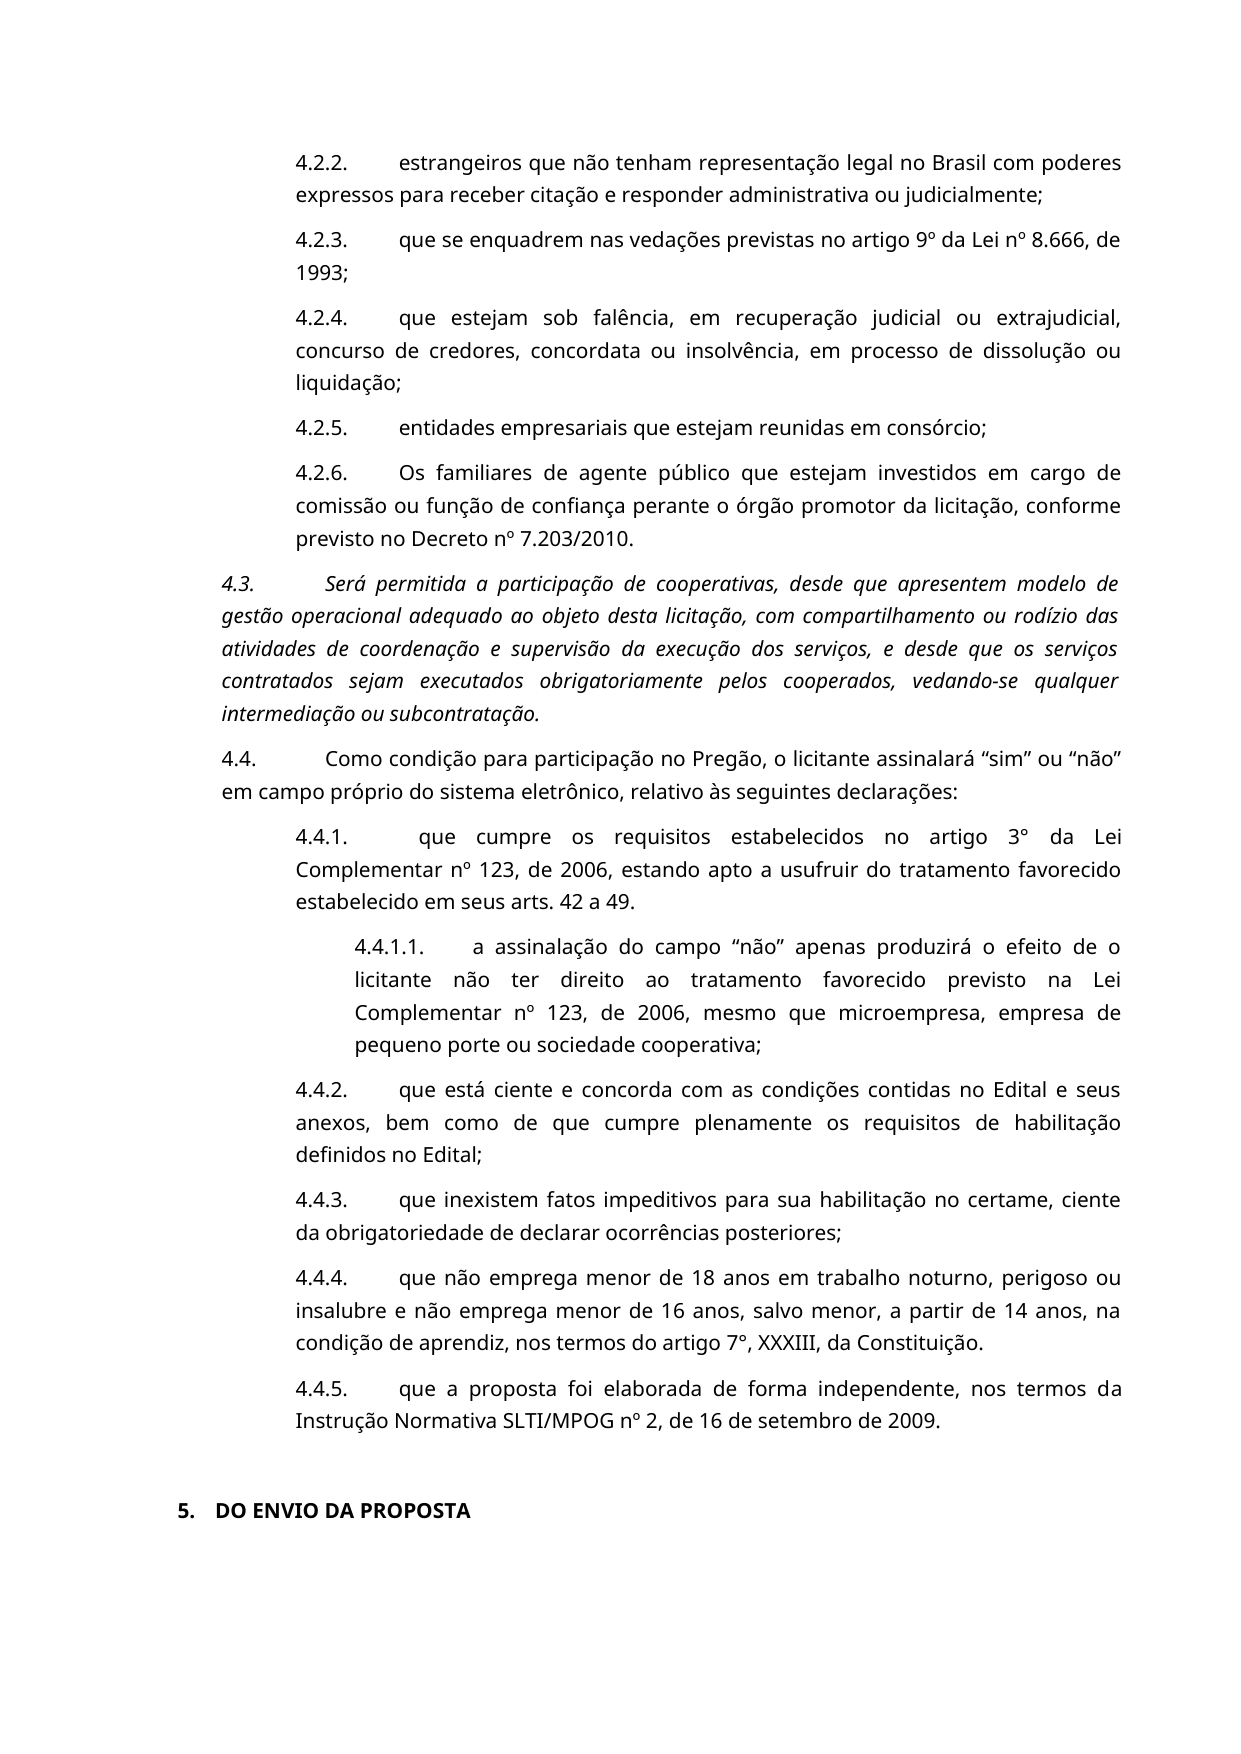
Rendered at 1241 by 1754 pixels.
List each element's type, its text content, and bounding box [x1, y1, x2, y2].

list que se enquadrem nas vedações previstas no artigo 9º da Lei nº 8.666, de 1993; [295, 225, 1122, 286]
list Será permitida a participação de cooperativas, desde que apresentem modelo de gestão operacional adequado ao objeto desta licitação, com compartilhamento ou rodízio das atividades de coordenação e supervisão da execução dos serviços, e desde que os serviços contratados sejam executados obrigatoriamente pelos cooperados, vedando-se qualquer intermediação ou subcontratação. [221, 569, 1122, 728]
list DO ENVIO DA PROPOSTA [177, 1496, 1124, 1525]
list que a proposta foi elaborada de forma independente, nos termos da Instrução Normativa SLTI/MPOG nº 2, de 16 de setembro de 2009. [295, 1374, 1122, 1435]
list que cumpre os requisitos estabelecidos no artigo 3° da Lei Complementar nº 123, de 2006, estando apto a usufruir do tratamento favorecido estabelecido em seus arts. 49. [295, 822, 1122, 916]
list que está ciente e concorda com as condições contidas no Edital e seus anexos, bem como de que cumpre plenamente os requisitos de habilitação definidos no Edital; [295, 1075, 1122, 1169]
list entidades empresariais que estejam reunidas em consórcio; [295, 413, 1122, 442]
list Os familiares de agente público que estejam investidos em cargo de comissão ou função de confiança perante o órgão promotor da licitação, conforme previsto no Decreto nº 7.203/2010. [295, 458, 1122, 552]
list estrangeiros que não tenham representação legal no Brasil com poderes expressos para receber citação e responder administrativa ou judicialmente; [295, 148, 1122, 209]
list que estejam sob falência, em recuperação judicial ou extrajudicial, concurso de credores, concordata ou insolvência, em processo de dissolução ou liquidação; [295, 303, 1122, 397]
list Como condição para participação no Pregão, o licitante assinalará “sim” ou “não” em campo próprio do sistema eletrônico, relativo às seguintes declarações: [221, 744, 1122, 805]
list que inexistem fatos impeditivos para sua habilitação no certame, ciente da obrigatoriedade de declarar ocorrências posteriores; [295, 1186, 1122, 1247]
list que não emprega menor de 18 anos em trabalho noturno, perigoso ou insalubre e não emprega menor de 16 anos, salvo menor, a partir de 14 anos, na condição de aprendiz, nos termos do artigo 7°, XXXIII, da Constituição. [295, 1263, 1122, 1357]
list a assinalação do campo “não” apenas produzirá o efeito de o licitante não ter direito ao tratamento favorecido previsto na Lei Complementar nº 123, de 2006, mesmo que microempresa, empresa de pequeno porte ou sociedade cooperativa; [354, 932, 1122, 1059]
